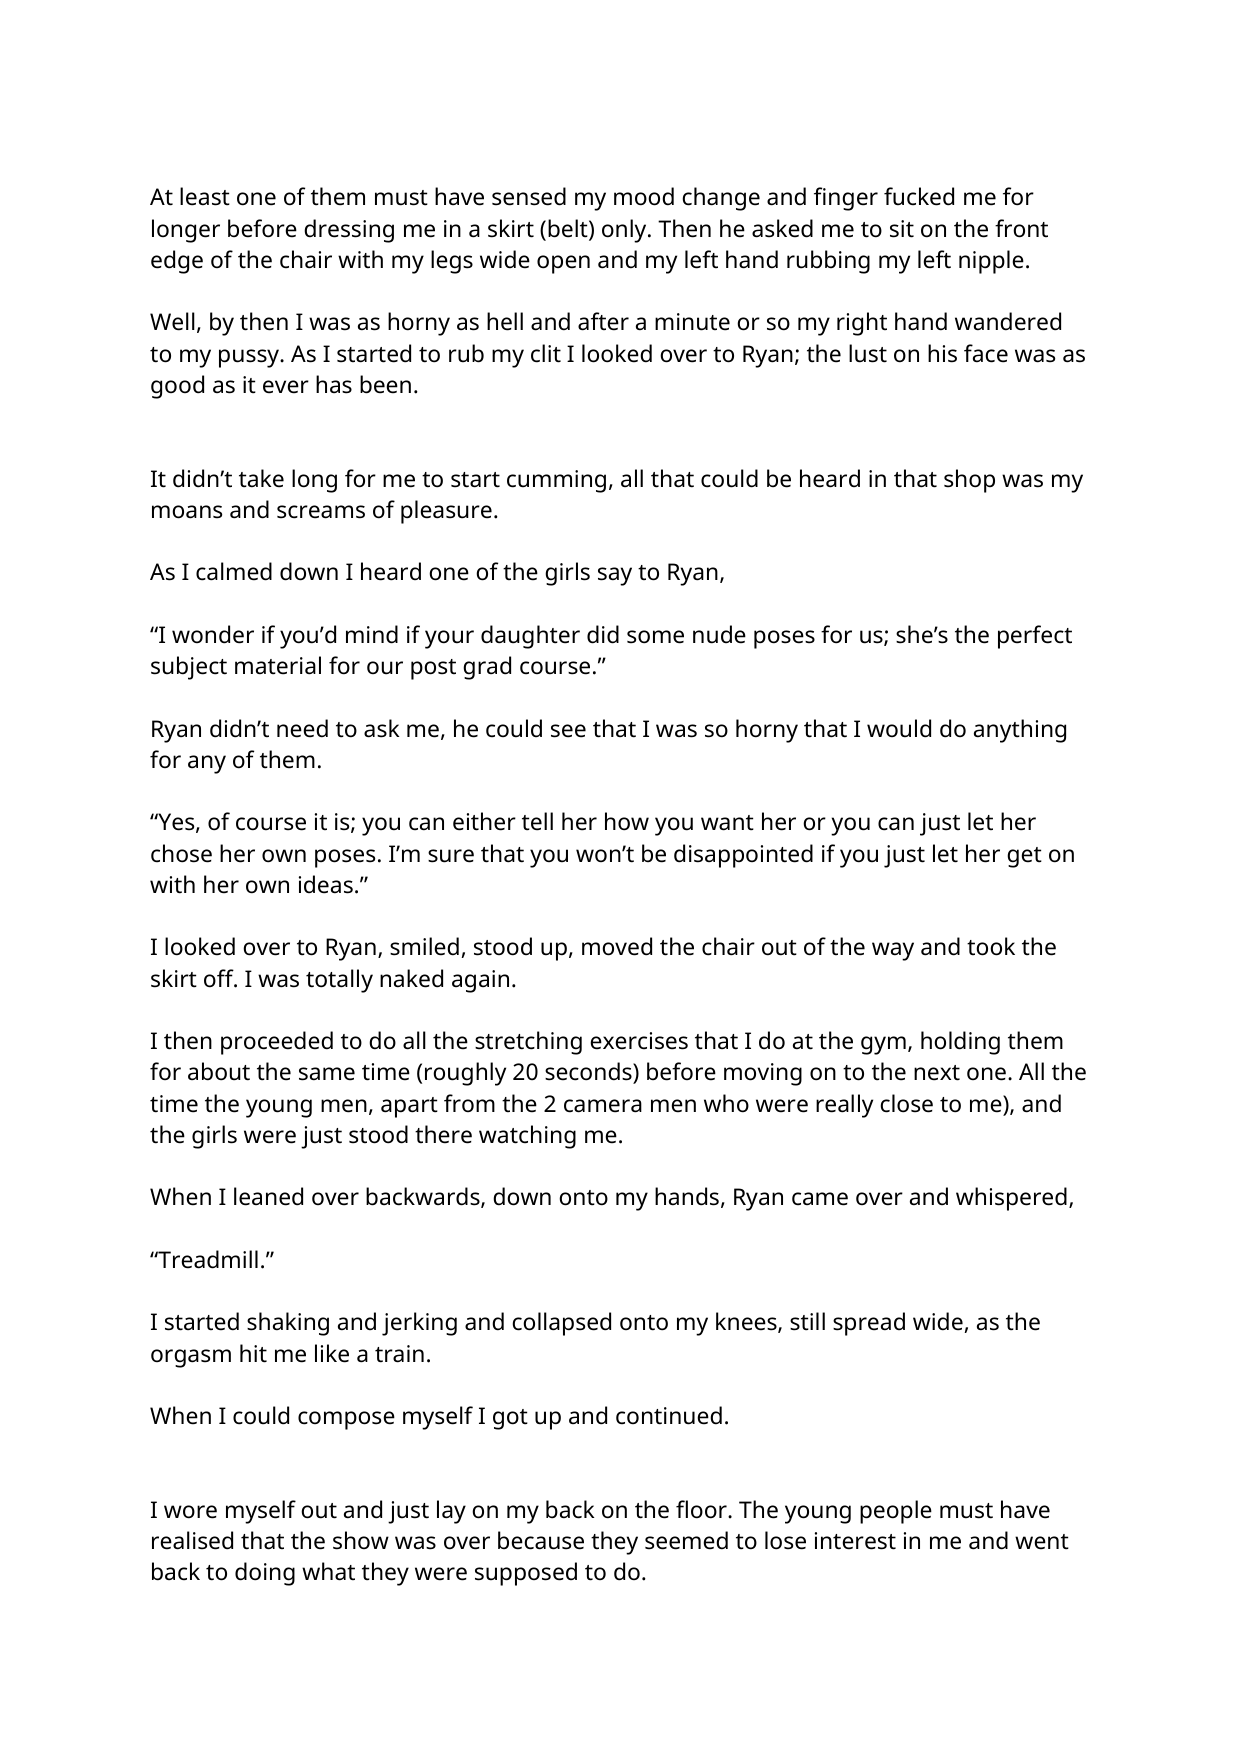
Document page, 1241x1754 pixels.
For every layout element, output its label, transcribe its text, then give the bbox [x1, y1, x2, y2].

text When I could compose myself I got up and continued. [150, 1400, 1090, 1431]
text It didn’t take long for me to start cumming, all that could be heard in that shop was my moans and screams of pleasure. [150, 462, 1090, 525]
text Ryan didn’t need to ask me, he could see that I was so horny that I would do anything for any of them. [150, 712, 1090, 775]
text I wore myself out and just lay on my back on the floor. The young people must have realised that the show was over because they seemed to lose interest in me and went back to doing what they were supposed to do. [150, 1494, 1090, 1587]
text I started shaking and jerking and collapsed onto my knees, still spread wide, as the orgasm hit me like a train. [150, 1306, 1090, 1369]
text As I calmed down I heard one of the girls say to Ryan, [150, 556, 1090, 587]
text “Yes, of course it is; you can either tell her how you want her or you can just let her chose her own poses. I’m sure that you won’t be disappointed if you just let her get on with her own ideas.” [150, 806, 1090, 900]
text At least one of them must have sensed my mood change and finger fucked me for longer before dressing me in a skirt (belt) only. Then he asked me to sit on the front edge of the chair with my legs wide open and my left hand rubbing my left nipple. [150, 181, 1090, 275]
text “I wonder if you’d mind if your daughter did some nude poses for us; she’s the perfect subject material for our post grad course.” [150, 619, 1090, 681]
text I looked over to Ryan, smiled, stood up, moved the chair out of the way and took the skirt off. I was totally naked again. [150, 931, 1090, 994]
text “Treadmill.” [150, 1244, 1090, 1275]
text When I leaned over backwards, down onto my hands, Ryan came over and whispered, [150, 1181, 1090, 1212]
text I then proceeded to do all the stretching exercises that I do at the gym, holding them for about the same time (roughly 20 seconds) before moving on to the next one. All the time the young men, apart from the 2 camera men who were really close to me), and the girls were just stood there watching me. [150, 1025, 1090, 1150]
text Well, by then I was as horny as hell and after a minute or so my right hand wandered to my pussy. As I started to rub my clit I looked over to Ryan; the lust on his face was as good as it ever has been. [150, 306, 1090, 400]
